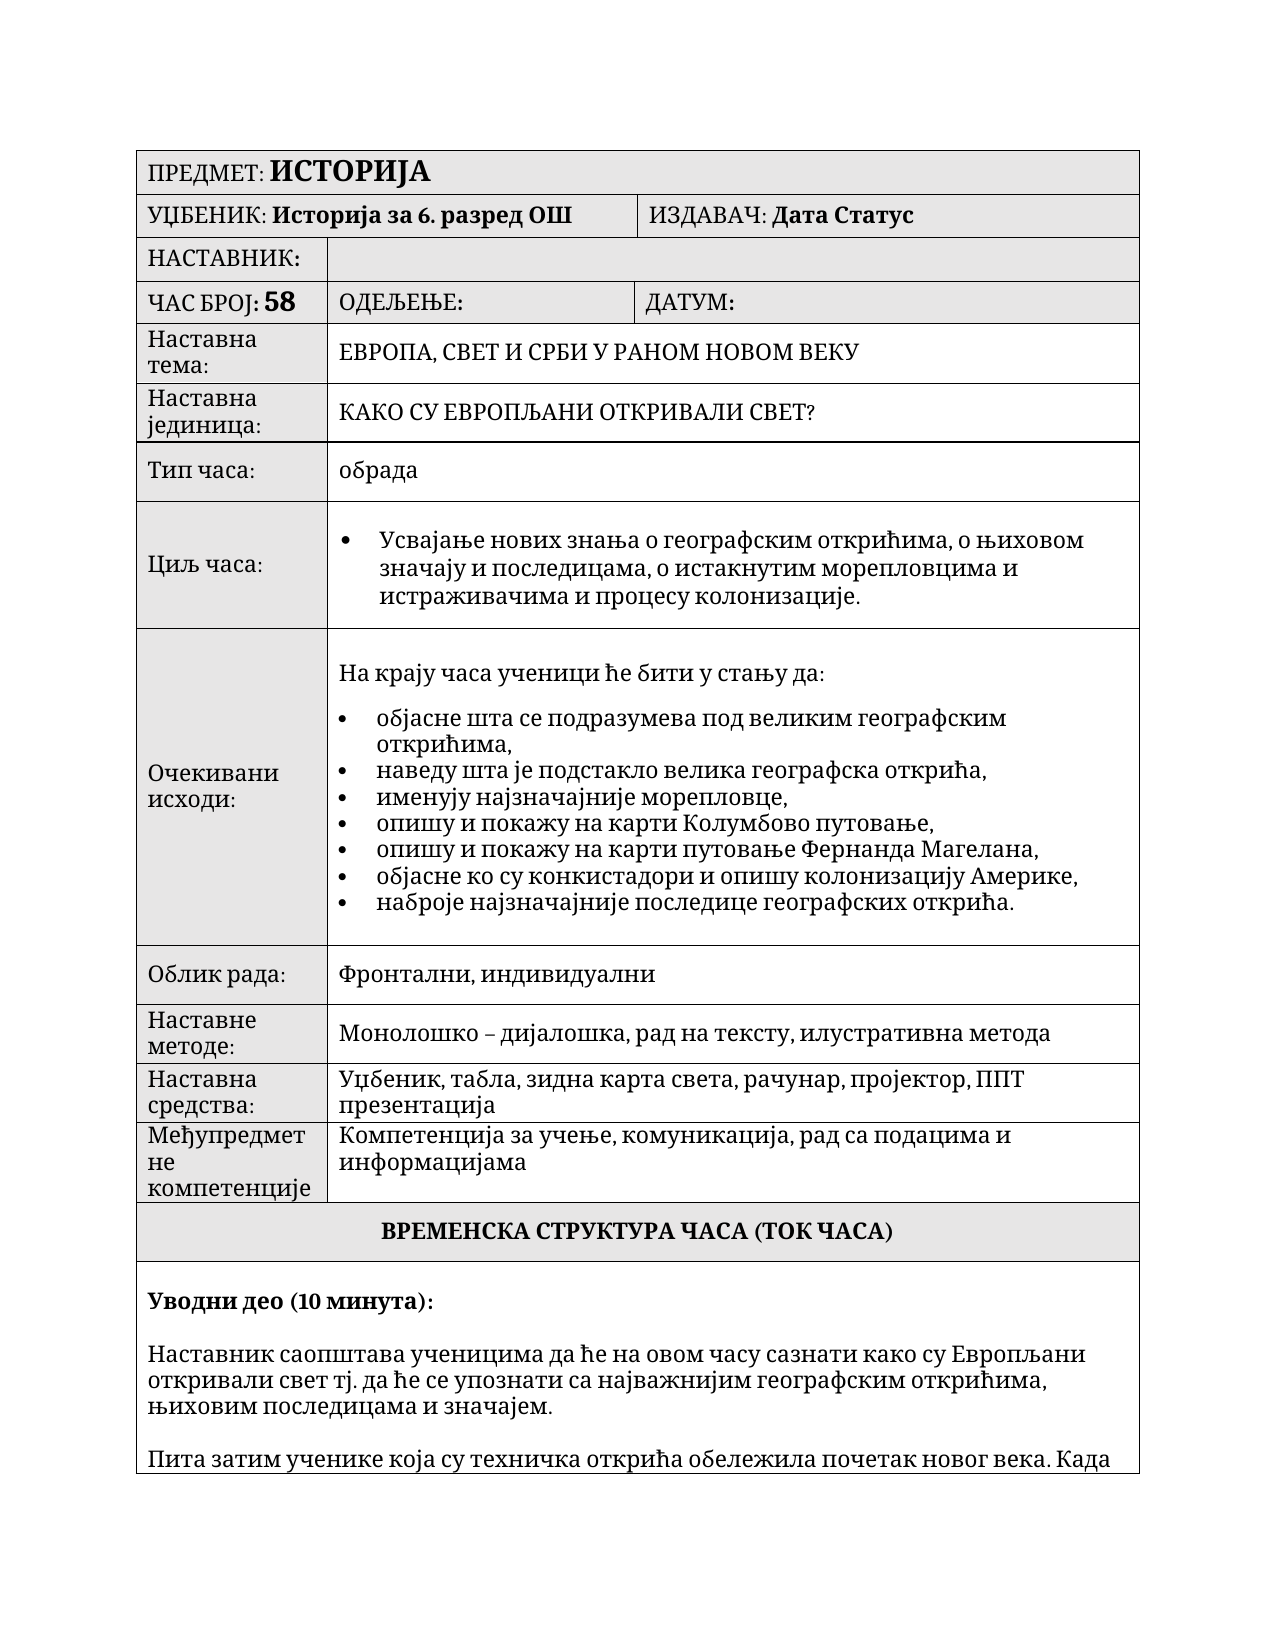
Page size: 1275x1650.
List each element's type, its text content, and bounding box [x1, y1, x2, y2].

table_cell Наставне методе: [137, 1005, 327, 1063]
table_cell УЏБЕНИК: Историја за 6. разред ОШ [137, 195, 637, 237]
table_header ПРЕДМЕТ: ИСТОРИЈА [137, 151, 1139, 194]
table_cell КАКО СУ ЕВРОПЉАНИ ОТКРИВАЛИ СВЕТ? [328, 384, 1139, 441]
table_cell Наставна јединица: [137, 384, 327, 441]
table_cell ЕВРОПА, СВЕТ И СРБИ У РАНОМ НОВОМ ВЕКУ [328, 324, 1139, 382]
table_cell Фронтални, индивидуални [328, 946, 1139, 1004]
table_cell Наставна тема: [137, 324, 327, 382]
table_cell Тип часа: [137, 443, 327, 501]
table_cell Наставна средства: [137, 1064, 327, 1122]
table_cell Монолошко – дијалошка, рад на тексту, илустративна метода [328, 1005, 1139, 1063]
table_cell [328, 238, 1139, 281]
table_cell Уџбеник, табла, зидна карта света, рачунар, пројектор, ППТ презентација [328, 1064, 1139, 1122]
table_cell Међупредметне компетенције [137, 1123, 327, 1202]
table_cell Циљ часа: [137, 502, 327, 628]
table_cell Усвајање нових знања о географским открићима, о њиховом значају и последицама, о истакнутим морепловцима и истраживачима и процесу колонизације. [328, 502, 1139, 628]
table_cell ИЗДАВАЧ: Дата Статус [638, 195, 1139, 237]
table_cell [137, 1262, 1139, 1473]
table_cell ВРЕМЕНСКА СТРУКТУРА ЧАСА (ТОК ЧАСА) [137, 1203, 1139, 1261]
table_cell обрада [328, 443, 1139, 501]
table_cell ЧАС БРОЈ: 58 [137, 282, 327, 323]
table_cell ДАТУМ: [635, 282, 1139, 323]
table_cell ОДЕЉЕЊЕ: [328, 282, 634, 323]
table_cell Компетенција за учење, комуникација, рад са подацима и информацијама [328, 1123, 1139, 1202]
table_cell Облик рада: [137, 946, 327, 1004]
table_cell Очекивани исходи: [137, 629, 327, 945]
table_cell НАСТАВНИК: [137, 238, 327, 281]
table_cell На крају часа ученици ће бити у стању да: објасне шта се подразумева под великим географским открићима, наведу шта је подстакло велика географска открића, именују најзначајније морепловце, опишу и покажу на карти Колумбово путовање, опишу и покажу на карти путовање Фернанда Магелана, објасне ко су конкистадори и опишу колонизацију Америке, наброје најзначајније последице географских открића. [328, 629, 1139, 945]
